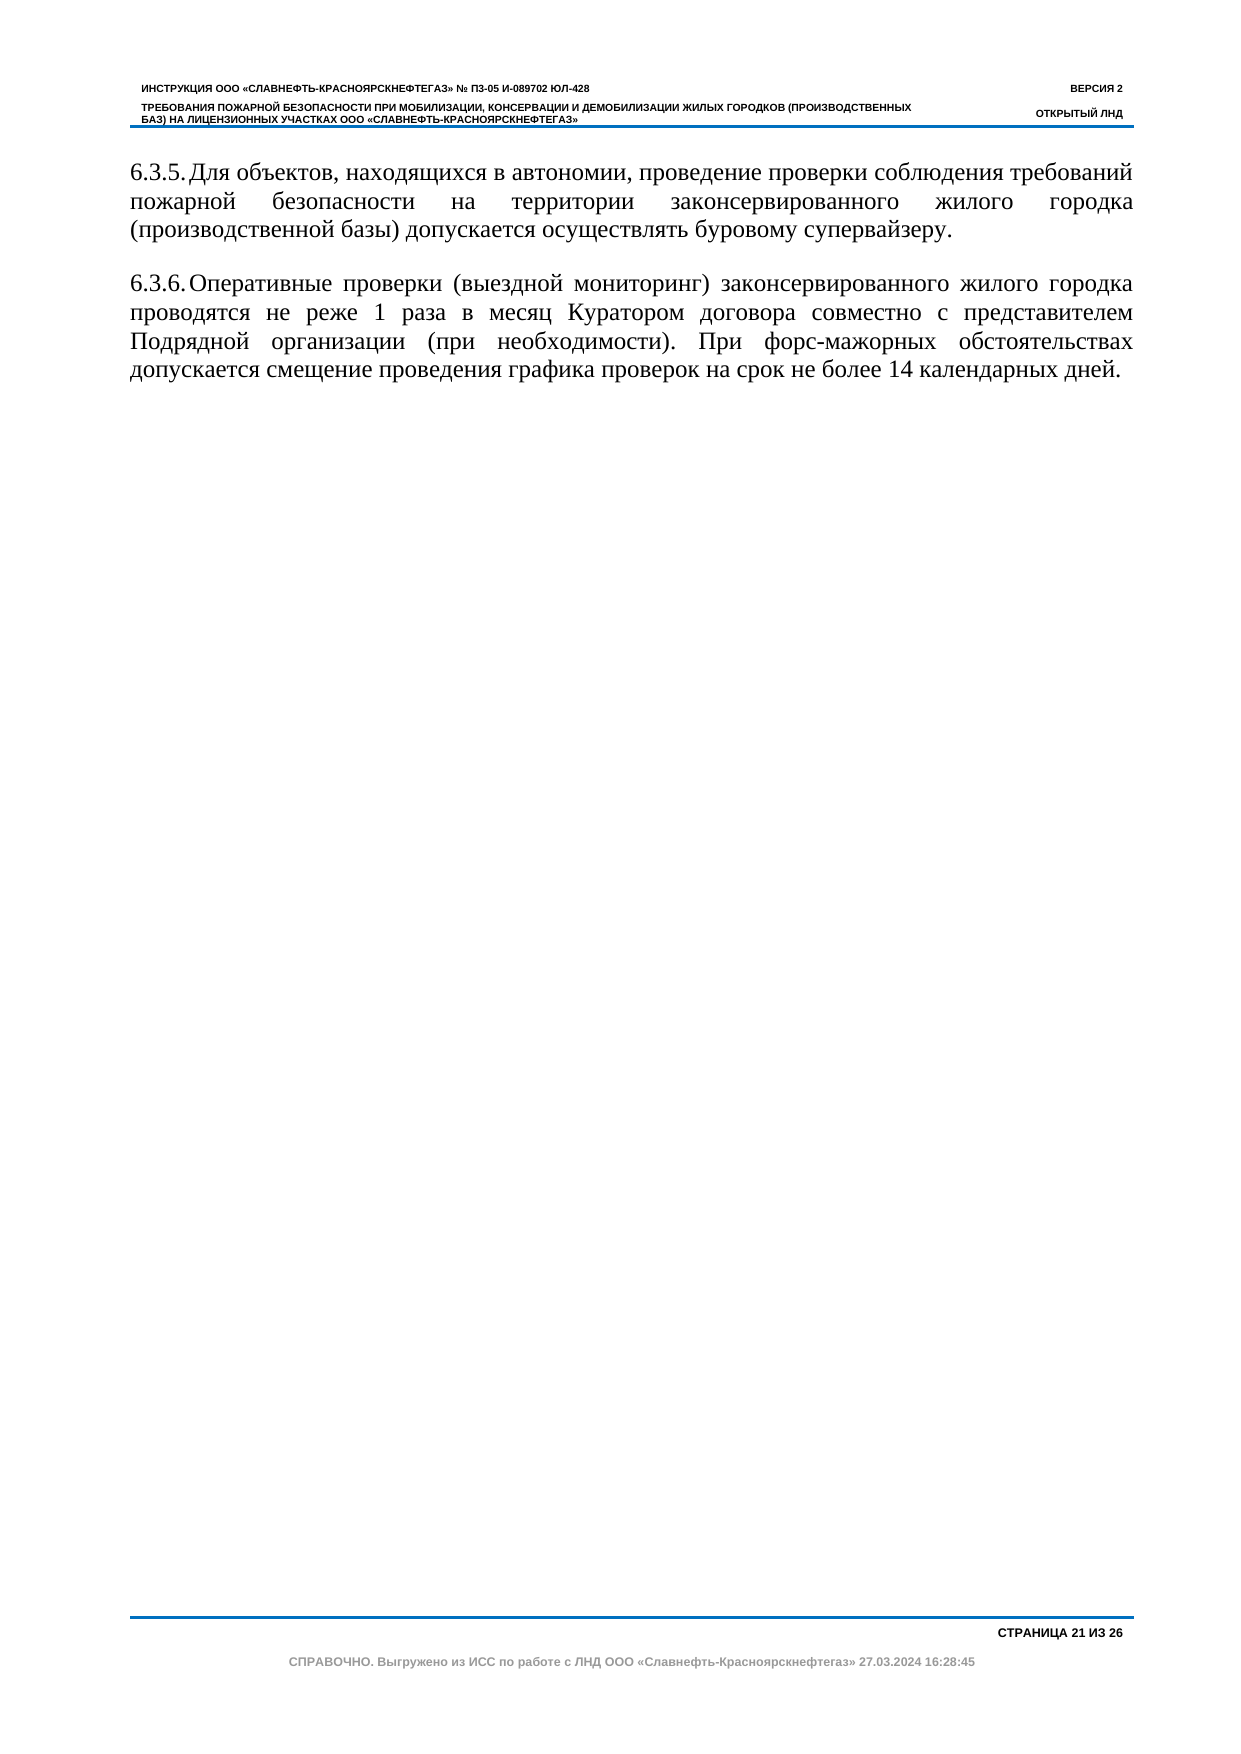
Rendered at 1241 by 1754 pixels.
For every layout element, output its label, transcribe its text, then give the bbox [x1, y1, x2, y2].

list Для объектов, находящихся в автономии, проведение проверки соблюдения требований пожарной безопасности на территории законсервированного жилого городка (производственной базы) допускается осуществлять буровому супервайзеру. [130, 157, 1134, 243]
list Оперативные проверки (выездной мониторинг) законсервированного жилого городка проводятся не реже 1 раза в месяц Куратором договора совместно с представителем Подрядной организации (при необходимости). При форс-мажорных обстоятельствах допускается смещение проведения графика проверок на срок не более 14 календарных дней. [130, 268, 1134, 383]
